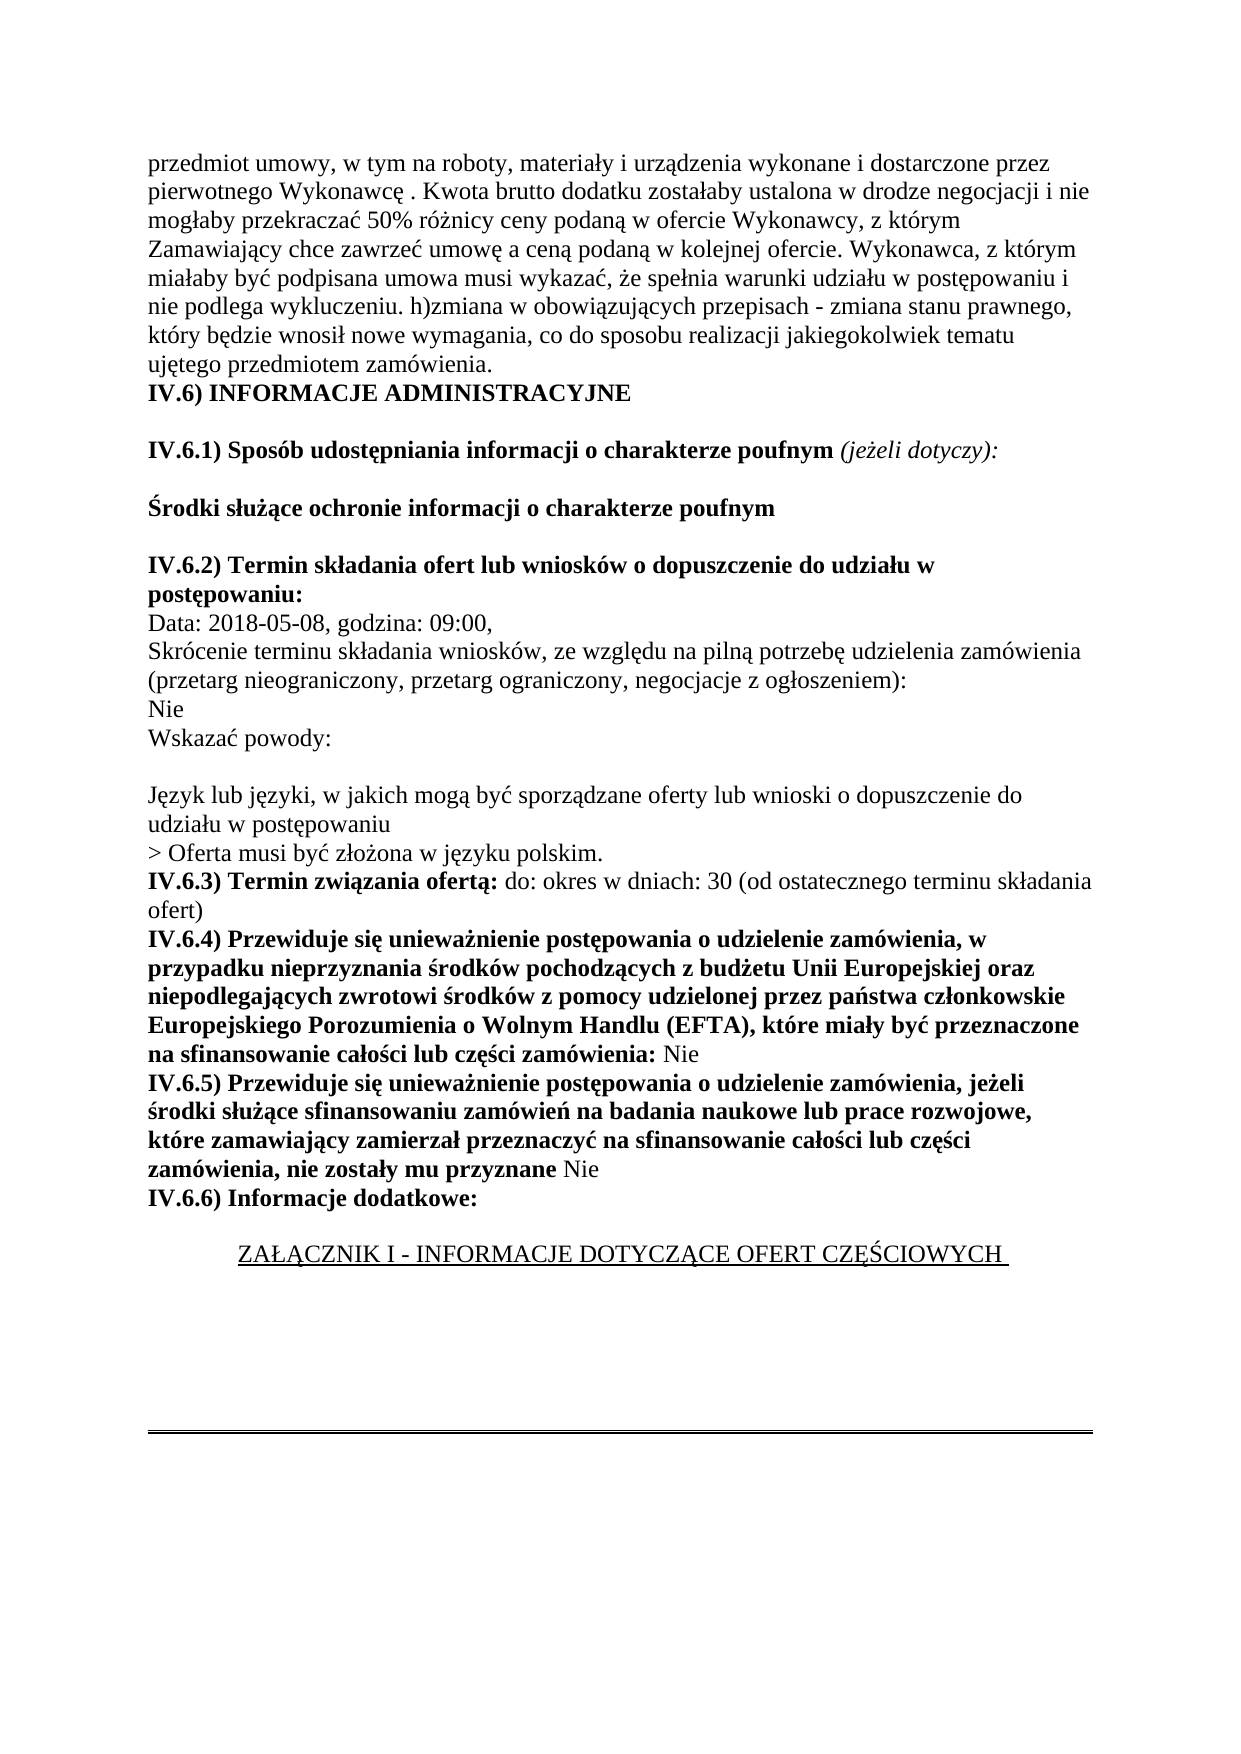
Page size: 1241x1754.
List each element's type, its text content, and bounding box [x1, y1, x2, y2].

text ZAŁĄCZNIK I - INFORMACJE DOTYCZĄCE OFERT CZĘŚCIOWYCH [148, 1239, 1093, 1268]
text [148, 148, 1093, 1239]
